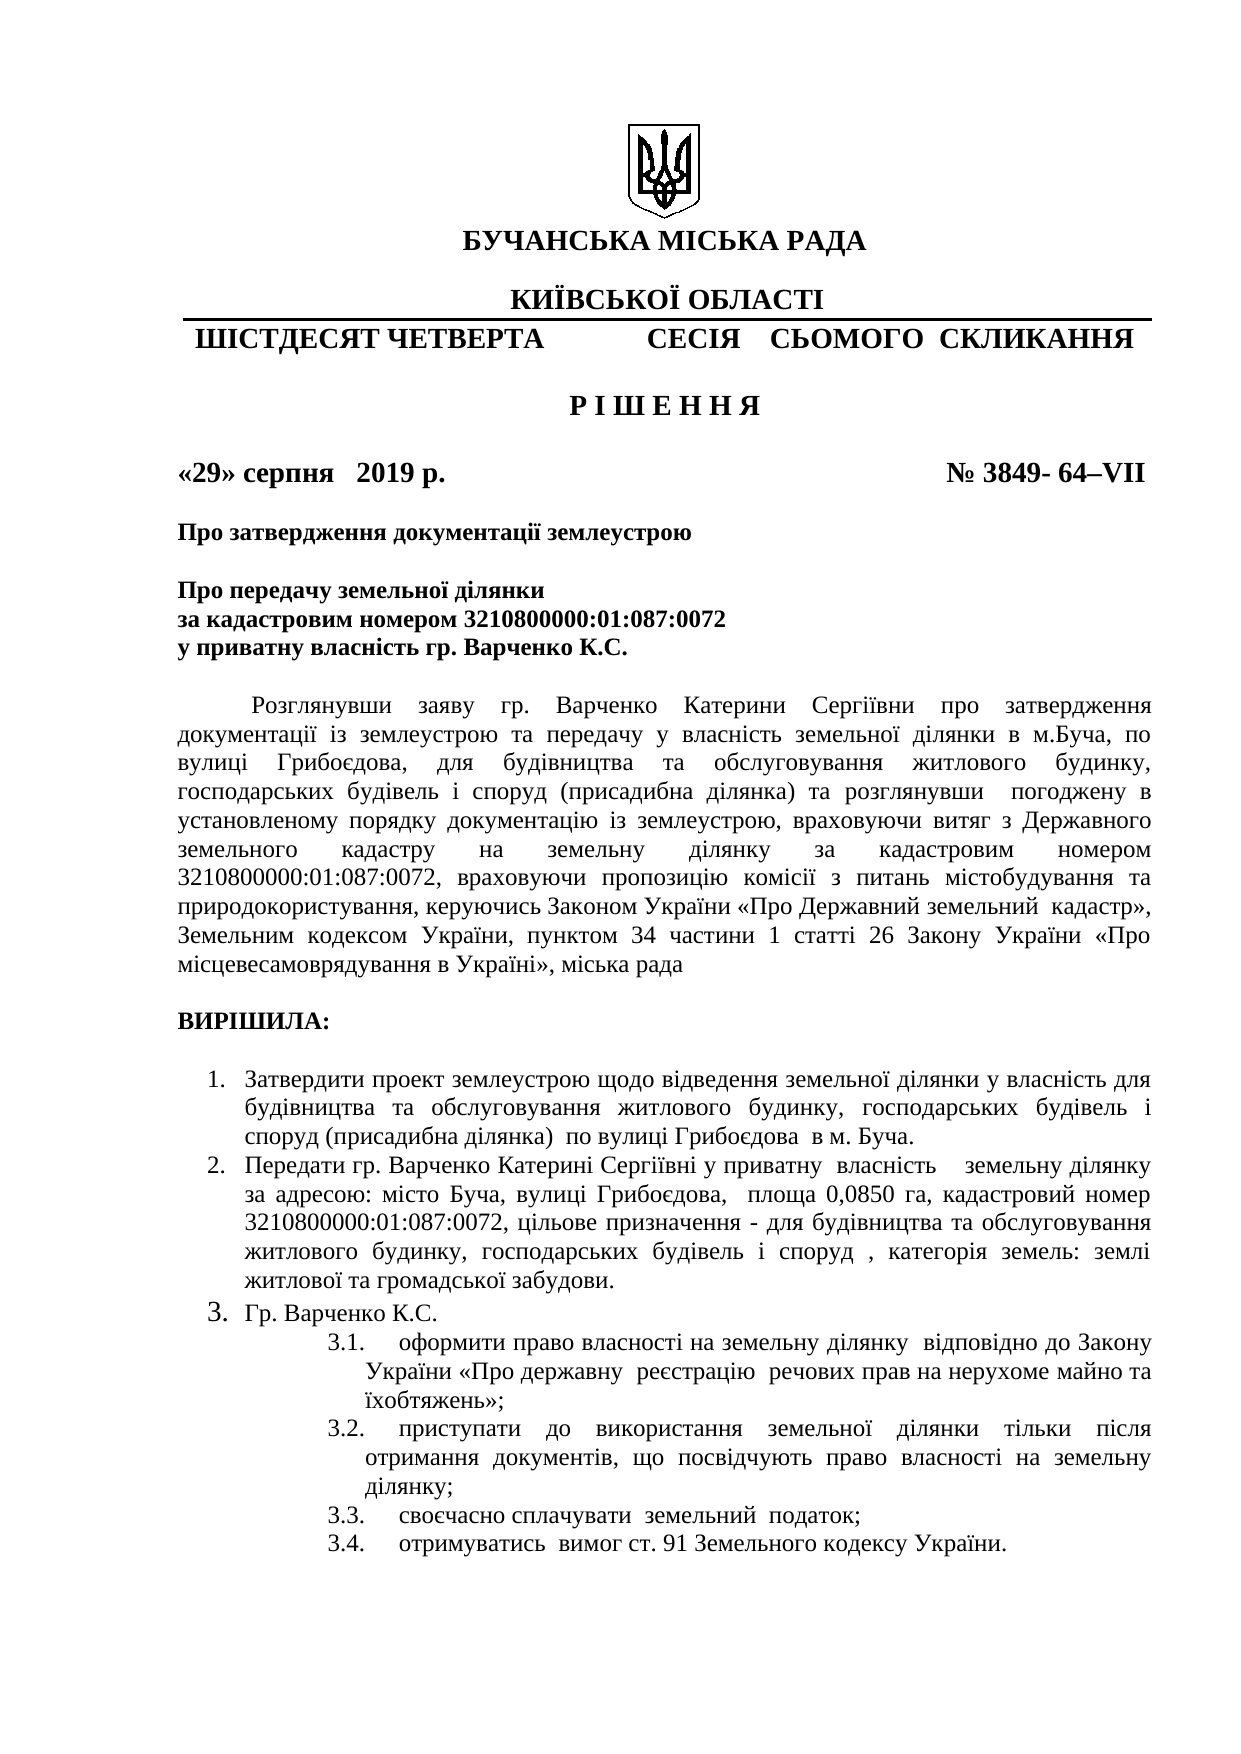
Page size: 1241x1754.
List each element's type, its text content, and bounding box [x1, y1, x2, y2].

list Передати гр. Варченко Катерині Сергіївні у приватну власність земельну ділянку за адресою: місто Буча, вулиці Грибоєдова, площа 0,0850 га, кадастровий номер 3210800000:01:087:0072, цільове призначення - для будівництва та обслуговування житлового будинку, господарських будівель і споруд , категорія земель: землі житлової та громадської забудови. [207, 1150, 1152, 1294]
text Р І Ш Е Н Н Я [177, 388, 1152, 422]
text ШІСТДЕСЯТ ЧЕТВЕРТА СЕСІЯ СЬОМОГО СКЛИКАННЯ [177, 321, 1152, 354]
list своєчасно сплачувати земельний податок; [327, 1500, 1152, 1528]
text КИЇВСЬКОЇ ОБЛАСТІ [183, 282, 1152, 318]
list приступати до використання земельної ділянки тільки після отримання документів, що посвідчують право власності на земельну ділянку; [327, 1413, 1152, 1500]
text ВИРІШИЛА: [177, 1006, 1152, 1035]
list Гр. Варченко К.С. [207, 1294, 1152, 1327]
text у приватну власність гр. Варченко К.С. [177, 632, 1152, 661]
text Про затвердження документації землеустрою [177, 517, 1152, 546]
list Затвердити проект землеустрою щодо відведення земельної ділянки у власність для будівництва та обслуговування житлового будинку, господарських будівель і споруд (присадибна ділянка) по вулиці Грибоєдова в м. Буча. [207, 1064, 1152, 1150]
list отримуватись вимог ст. 91 Земельного кодексу України. [327, 1528, 1152, 1557]
text БУЧАНСЬКА МІСЬКА РАДА [177, 223, 1152, 256]
text Про передачу земельної ділянки [177, 575, 1152, 604]
list оформити право власності на земельну ділянку відповідно до Закону України «Про державну реєстрацію речових прав на нерухоме майно та їхобтяжень»; [327, 1327, 1152, 1413]
text Розглянувши заяву гр. Варченко Катерини Сергіївни про затвердження документації із землеустрою та передачу у власність земельної ділянки в м.Буча, по вулиці Грибоєдова, для будівництва та обслуговування житлового будинку, господарських будівель і споруд (присадибна ділянка) та розглянувши погоджену в установленому порядку документацію із землеустрою, враховуючи витяг з Державного земельного кадастру на земельну ділянку за кадастровим номером 3210800000:01:087:0072, враховуючи пропозицію комісії з питань містобудування та природокористування, керуючись Законом України «Про Державний земельний кадастр», Земельним кодексом України, пунктом 34 частини 1 статті 26 Закону України «Про місцевесамоврядування в Україні», міська рада [177, 690, 1152, 977]
text за кадастровим номером 3210800000:01:087:0072 [177, 604, 1152, 632]
text «29» серпня 2019 р. № 3849- 64–VІІ [177, 455, 1152, 489]
